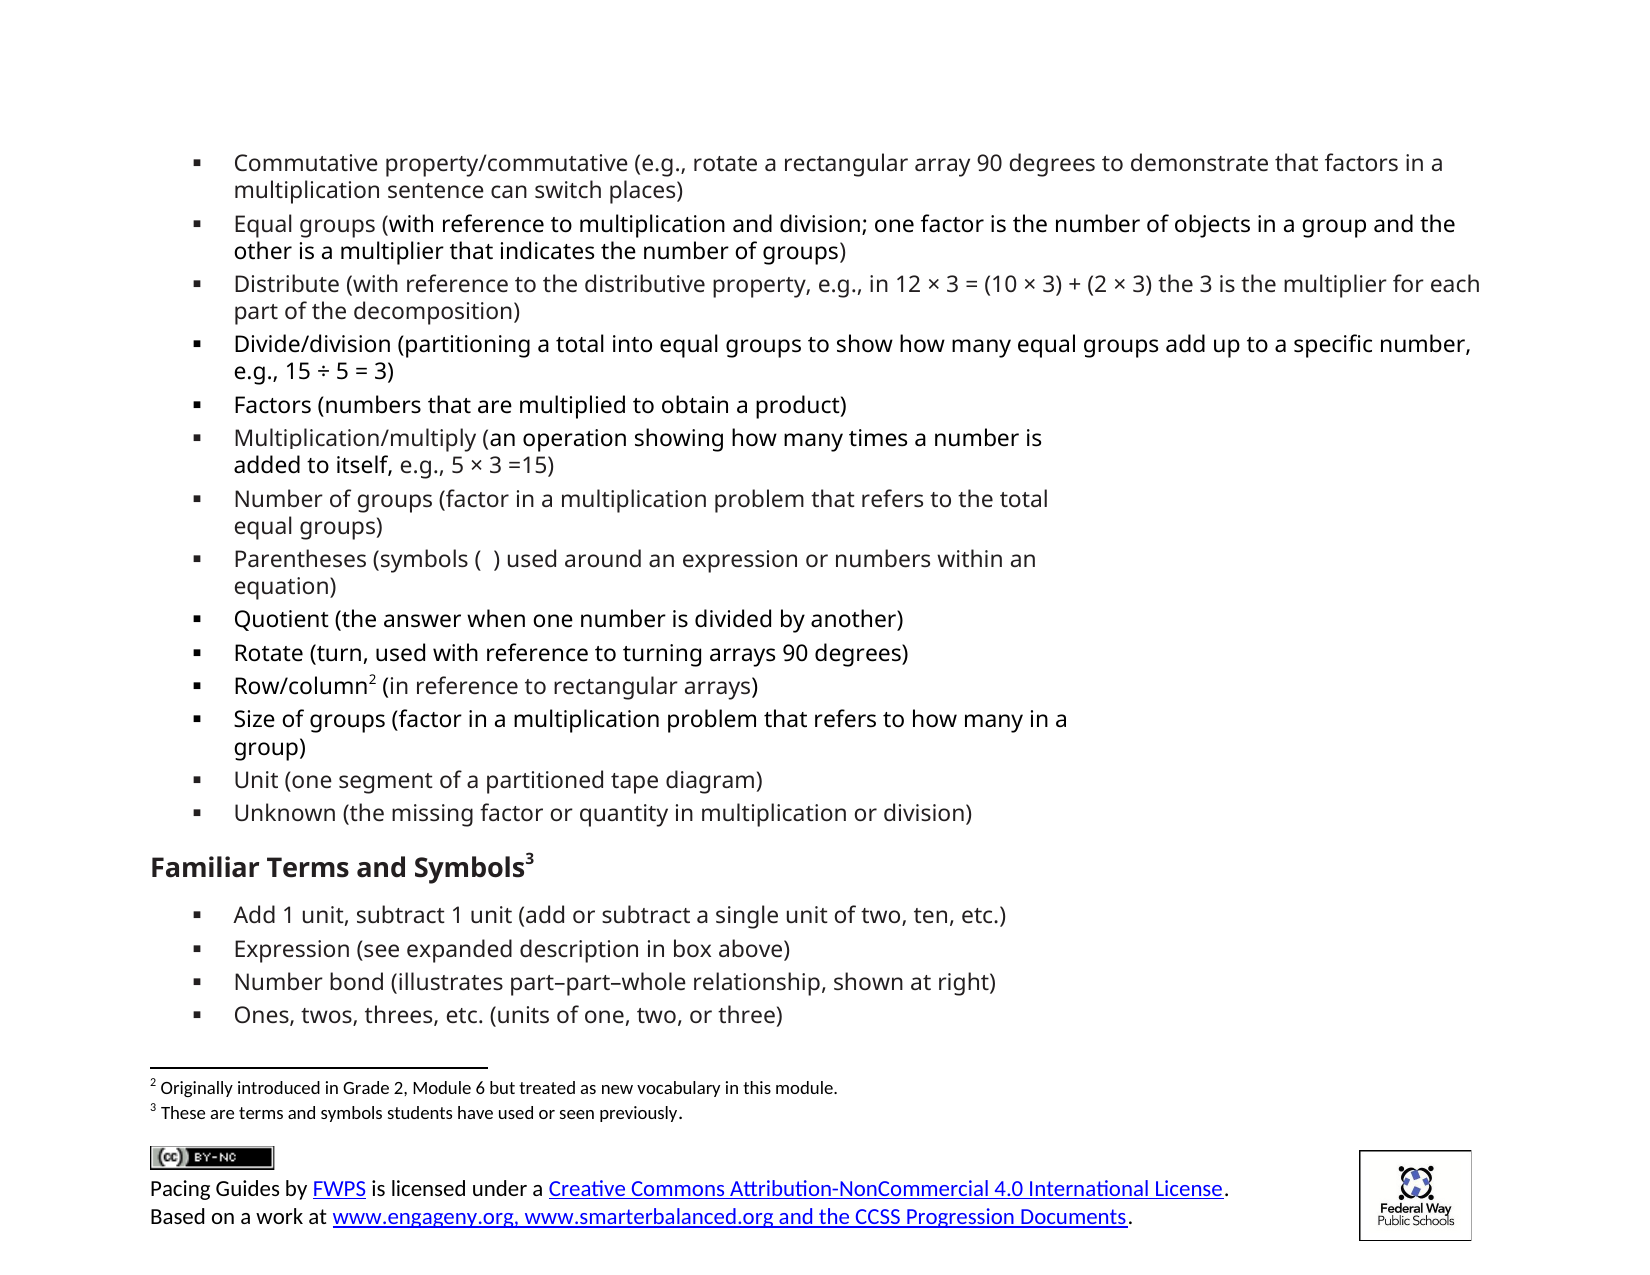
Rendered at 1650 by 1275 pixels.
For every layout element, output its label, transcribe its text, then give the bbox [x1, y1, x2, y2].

list Number bond (illustrates part–part–whole relationship, shown at right) [192, 969, 1497, 996]
list Unknown (the missing factor or quantity in multiplication or division) [192, 800, 1075, 827]
list Parentheses (symbols ( ) used around an expression or numbers within an equation) [192, 546, 1075, 600]
list Quotient (the answer when one number is divided by another) [192, 606, 1075, 633]
list Distribute (with reference to the distributive property, e.g., in 12 × 3 = (10 × 3) + (2 × 3) the 3 is the multiplier for each part of the decomposition) [192, 271, 1497, 325]
list Rotate (turn, used with reference to turning arrays 90 degrees) [192, 639, 1075, 667]
list Number of groups (factor in a multiplication problem that refers to the total equal groups) [192, 485, 1075, 539]
list Factors (numbers that are multiplied to obtain a product) [192, 392, 1075, 419]
list Row/column (in reference to rectangular arrays) [192, 673, 1075, 700]
list Divide/division (partitioning a total into equal groups to show how many equal groups add up to a specific number, e.g., 15 ÷ 5 = 3) [192, 331, 1497, 385]
list Add 1 unit, subtract 1 unit (add or subtract a single unit of two, ten, etc.) [192, 902, 1075, 929]
list Expression (see expanded description in box above) [192, 935, 1497, 962]
list Multiplication/multiply (an operation showing how many times a number is added to itself, e.g., 5 × 3 =15) [192, 425, 1075, 479]
list Commutative property/commutative (e.g., rotate a rectangular array 90 degrees to demonstrate that factors in a multiplication sentence can switch places) [192, 150, 1497, 204]
list Unit (one segment of a partitioned tape diagram) [192, 767, 1075, 794]
list Ones, twos, threes, etc. (units of one, two, or three) [192, 1002, 1497, 1029]
list Equal groups (with reference to multiplication and division; one factor is the number of objects in a group and the other is a multiplier that indicates the number of groups) [192, 210, 1497, 264]
picture [1359, 1150, 1472, 1241]
list Size of groups (factor in a multiplication problem that refers to how many in a group) [192, 706, 1075, 760]
text Familiar Terms and Symbols [150, 852, 1500, 883]
picture [150, 1146, 275, 1170]
